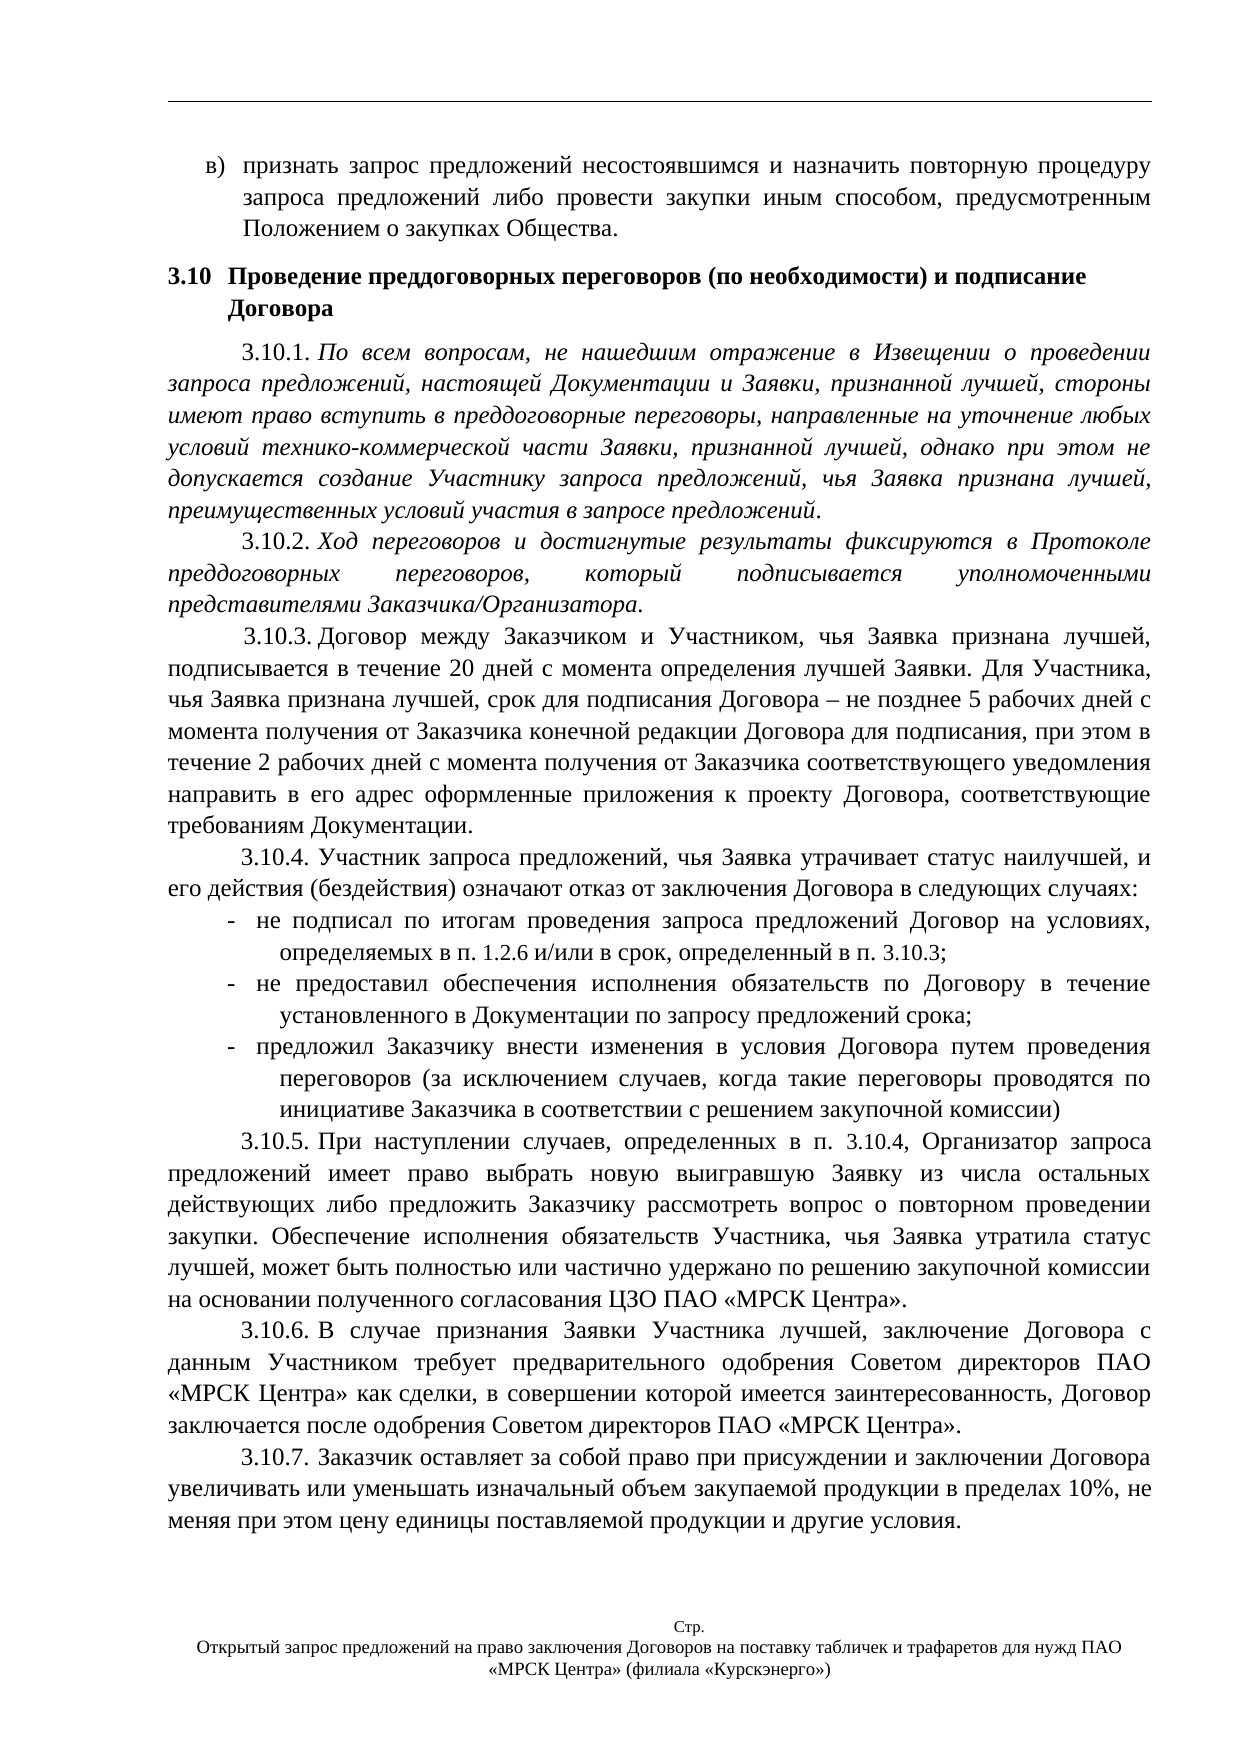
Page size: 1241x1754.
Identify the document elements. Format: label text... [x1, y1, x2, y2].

list В случае признания Заявки Участника лучшей, заключение Договора с данным Участником требует предварительного одобрения Советом директоров ПАО «МРСК Центра» как сделки, в совершении которой имеется заинтересованность, Договор заключается после одобрения Советом директоров ПАО «МРСК Центра». [168, 1315, 1152, 1439]
list При наступлении случаев, определенных в п. 3.10.4, Организатор запроса предложений имеет право выбрать новую выигравшую Заявку из числа остальных действующих либо предложить Заказчику рассмотреть вопрос о повторном проведении закупки. Обеспечение исполнения обязательств Участника, чья Заявка утратила статус лучшей, может быть полностью или частично удержано по решению закупочной комиссии на основании полученного согласования ЦЗО ПАО «МРСК Центра». [168, 1126, 1152, 1313]
list предложил Заказчику внести изменения в условия Договора путем проведения переговоров (за исключением случаев, когда такие переговоры проводятся по инициативе Заказчика в соответствии с решением закупочной комиссии) [227, 1031, 1152, 1123]
list Ход переговоров и достигнутые результаты фиксируются в Протоколе преддоговорных переговоров, который подписывается уполномоченными представителями Заказчика/Организатора. [168, 526, 1152, 618]
list признать запрос предложений несостоявшимся и назначить повторную процедуру запроса предложений либо провести закупки иным способом, предусмотренным Положением о закупках Общества. [205, 150, 1152, 242]
subtitle Проведение преддоговорных переговоров (по необходимости) и подписание Договора [168, 261, 1152, 322]
list не подписал по итогам проведения запроса предложений Договор на условиях, определяемых в п. 1.2.6 и/или в срок, определенный в п. 3.10.3; [227, 905, 1152, 965]
list Участник запроса предложений, чья Заявка утрачивает статус наилучшей, и его действия (бездействия) означают отказ от заключения Договора в следующих случаях: [168, 842, 1152, 902]
list По всем вопросам, не нашедшим отражение в Извещении о проведении запроса предложений, настоящей Документации и Заявки, признанной лучшей, стороны имеют право вступить в преддоговорные переговоры, направленные на уточнение любых условий технико-коммерческой части Заявки, признанной лучшей, однако при этом не допускается создание Участнику запроса предложений, чья Заявка признана лучшей, преимущественных условий участия в запросе предложений. [168, 337, 1152, 523]
list не предоставил обеспечения исполнения обязательств по Договору в течение установленного в Документации по запросу предложений срока; [227, 968, 1152, 1028]
list Договор между Заказчиком и Участником, чья Заявка признана лучшей, подписывается в течение 20 дней с момента определения лучшей Заявки. Для Участника, чья Заявка признана лучшей, срок для подписания Договора – не позднее 5 рабочих дней с момента получения от Заказчика конечной редакции Договора для подписания, при этом в течение 2 рабочих дней с момента получения от Заказчика соответствующего уведомления направить в его адрес оформленные приложения к проекту Договора, соответствующие требованиям Документации. [168, 621, 1152, 839]
list Заказчик оставляет за собой право при присуждении и заключении Договора увеличивать или уменьшать изначальный объем закупаемой продукции в пределах 10%, не меняя при этом цену единицы поставляемой продукции и другие условия. [168, 1442, 1152, 1533]
